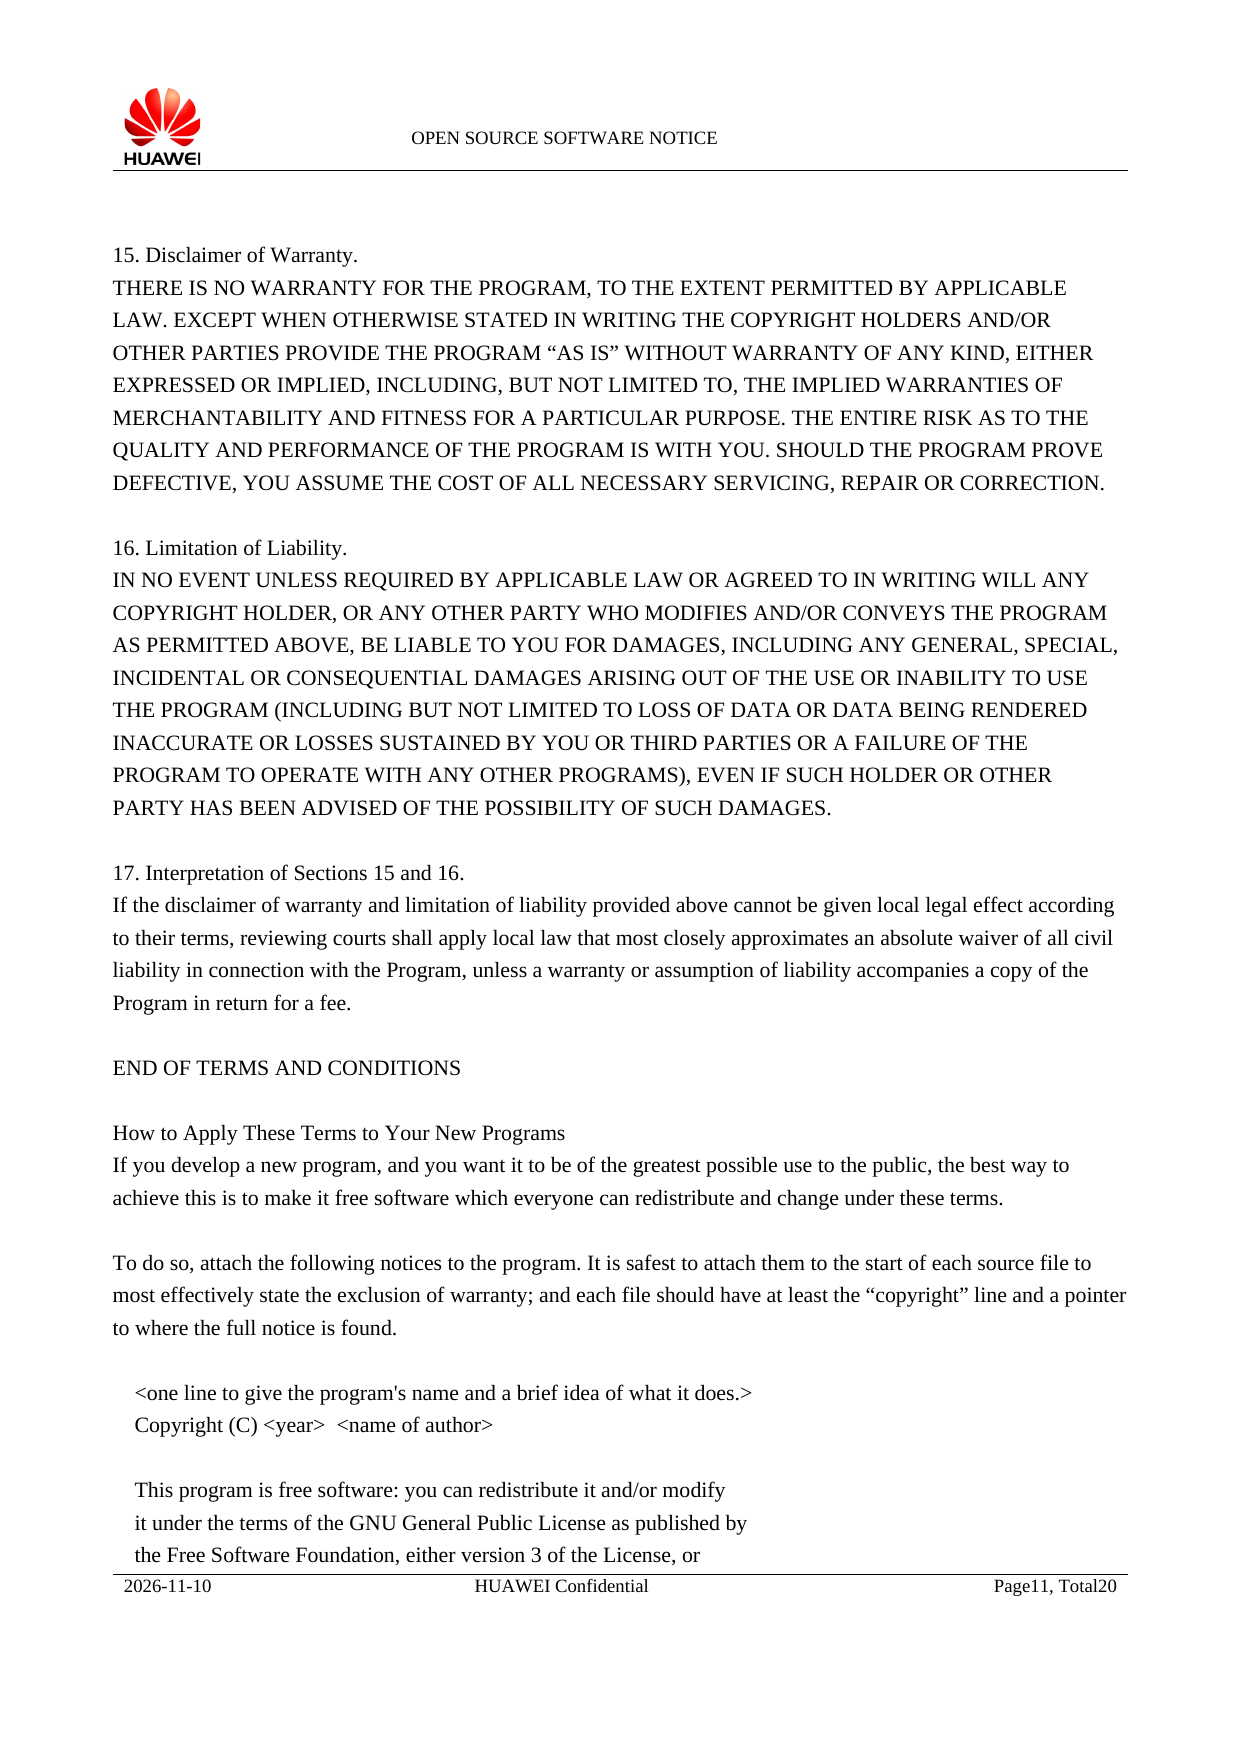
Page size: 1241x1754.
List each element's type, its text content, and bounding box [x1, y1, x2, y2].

picture [124, 88, 201, 165]
